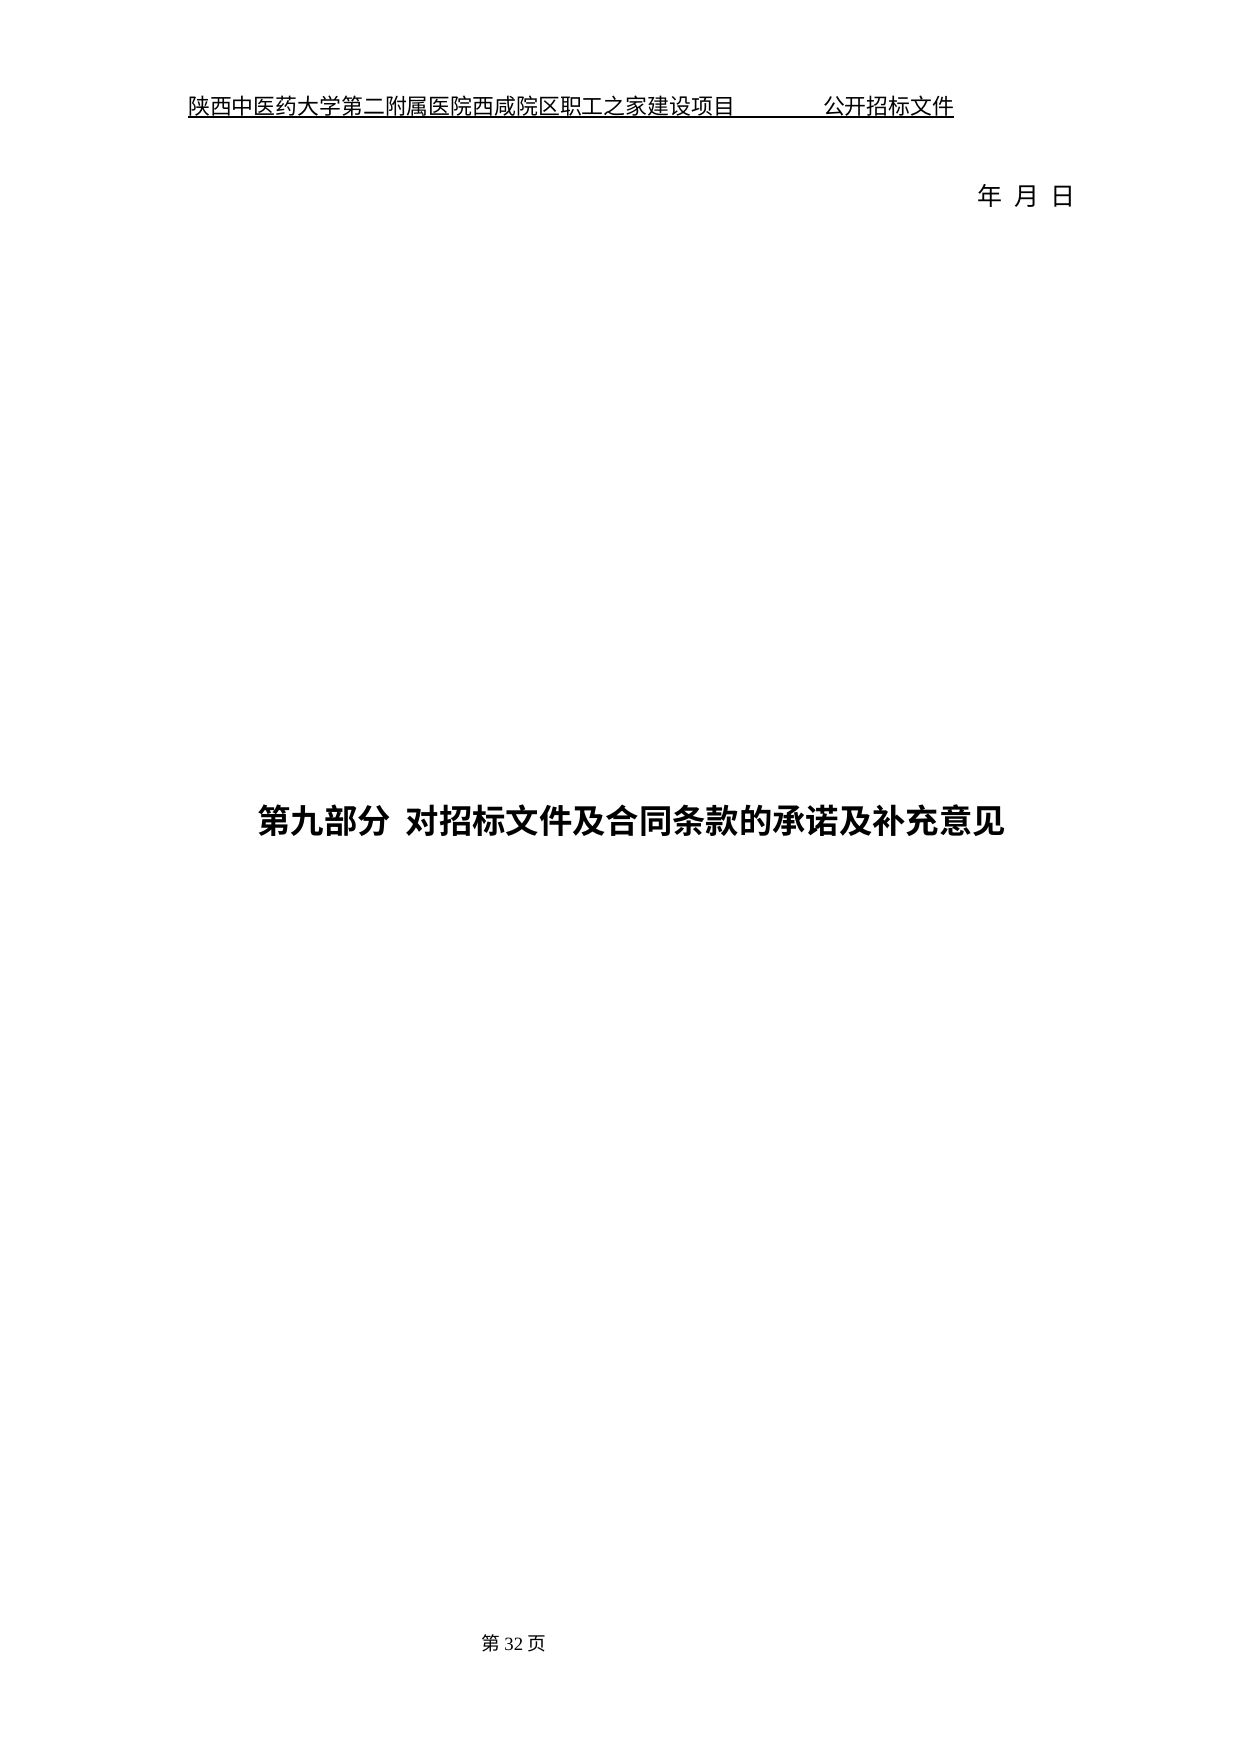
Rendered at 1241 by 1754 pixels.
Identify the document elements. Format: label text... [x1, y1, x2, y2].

text 年 月 日 [188, 162, 1075, 227]
text 第九部分 对招标文件及合同条款的承诺及补充意见 [188, 786, 1075, 851]
